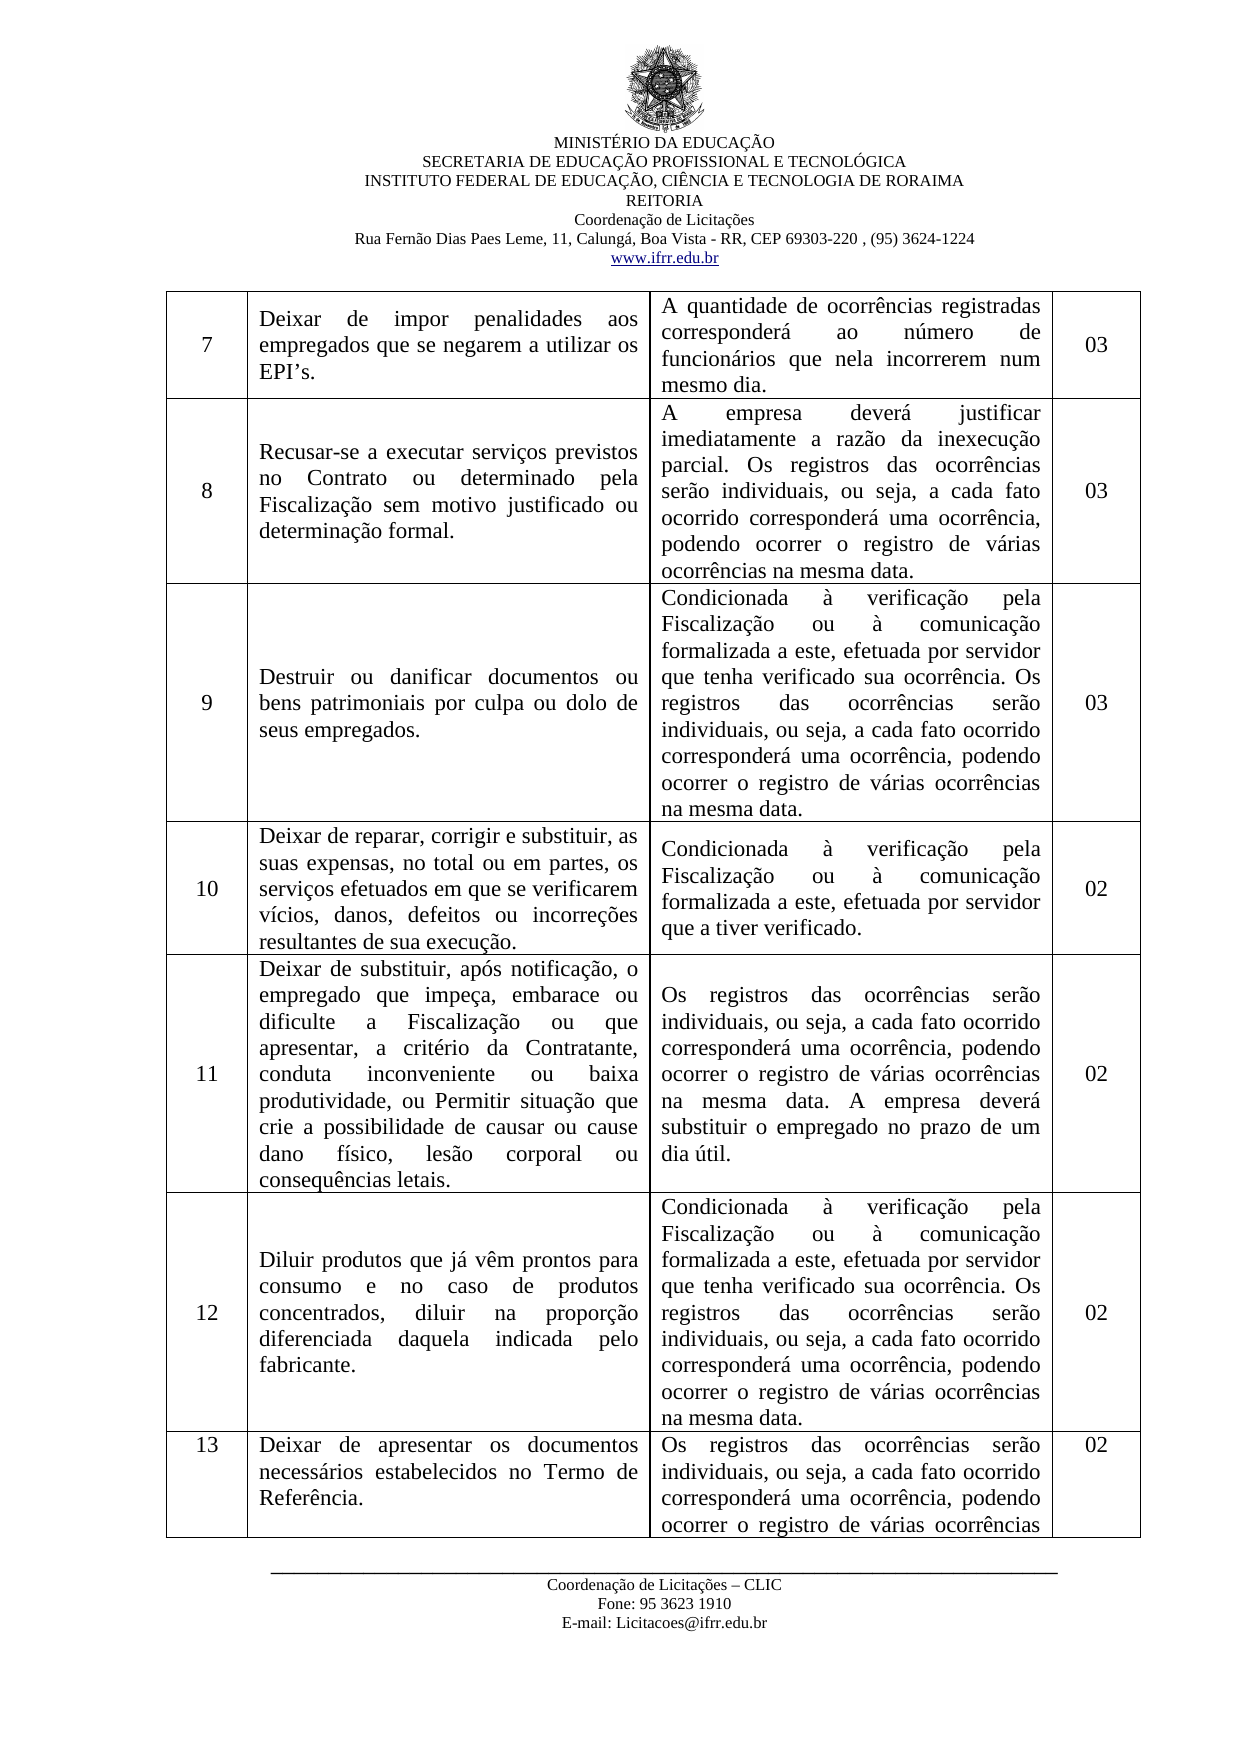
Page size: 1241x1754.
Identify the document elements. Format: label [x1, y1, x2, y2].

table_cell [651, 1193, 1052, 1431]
picture [624, 44, 705, 133]
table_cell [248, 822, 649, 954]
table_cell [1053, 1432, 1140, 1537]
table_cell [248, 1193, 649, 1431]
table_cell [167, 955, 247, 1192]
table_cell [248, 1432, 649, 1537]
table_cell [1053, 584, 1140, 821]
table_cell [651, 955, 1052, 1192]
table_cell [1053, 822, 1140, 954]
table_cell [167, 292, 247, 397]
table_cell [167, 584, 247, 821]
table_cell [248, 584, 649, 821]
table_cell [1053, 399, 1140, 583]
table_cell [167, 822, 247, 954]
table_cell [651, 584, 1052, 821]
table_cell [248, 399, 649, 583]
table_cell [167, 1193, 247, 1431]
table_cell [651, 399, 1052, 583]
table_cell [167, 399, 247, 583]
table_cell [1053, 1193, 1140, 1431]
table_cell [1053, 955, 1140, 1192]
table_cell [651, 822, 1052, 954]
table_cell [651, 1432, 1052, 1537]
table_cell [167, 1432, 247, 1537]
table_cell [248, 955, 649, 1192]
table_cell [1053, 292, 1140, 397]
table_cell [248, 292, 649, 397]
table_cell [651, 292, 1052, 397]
